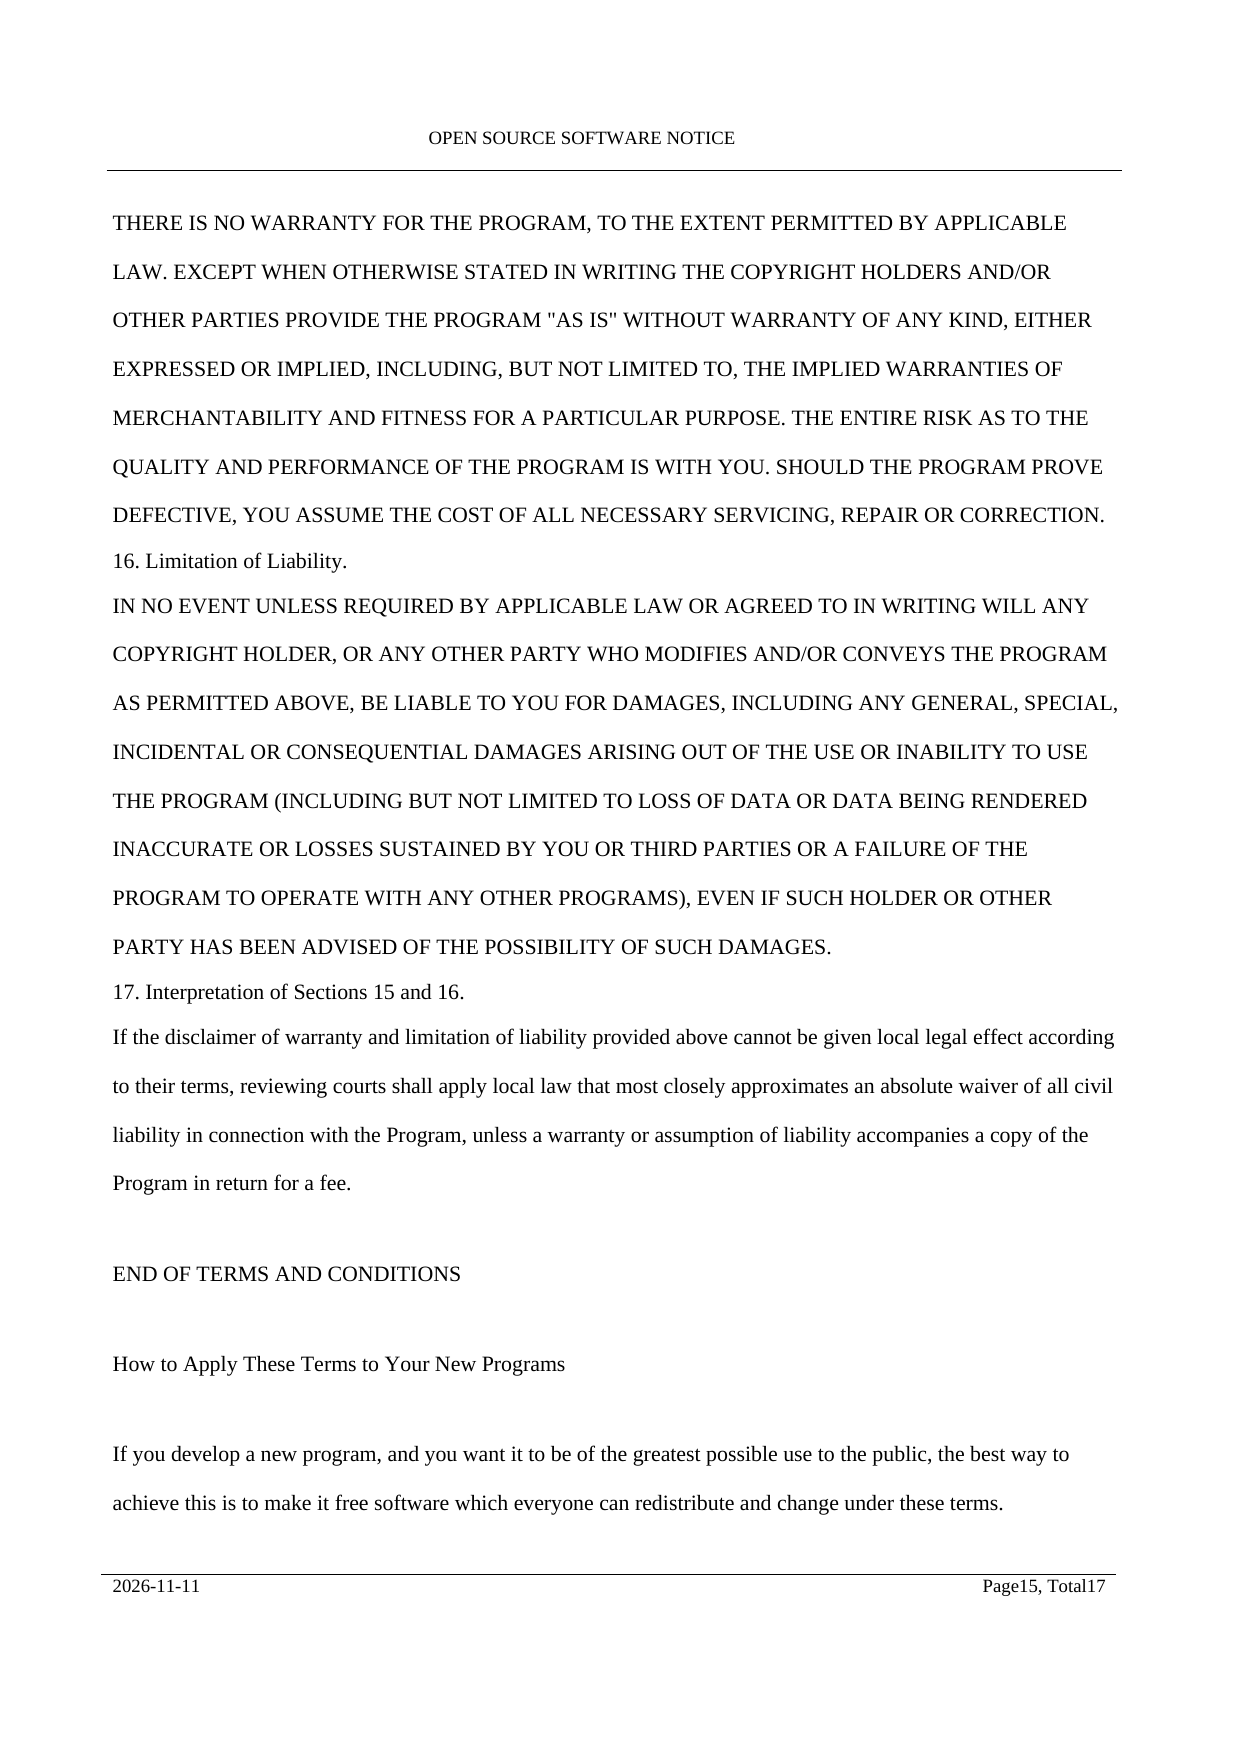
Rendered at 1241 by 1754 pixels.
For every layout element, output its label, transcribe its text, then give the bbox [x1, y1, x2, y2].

text THERE IS NO WARRANTY FOR THE PROGRAM, TO THE EXTENT PERMITTED BY APPLICABLE LAW. EXCEPT WHEN OTHERWISE STATED IN WRITING THE COPYRIGHT HOLDERS AND/OR OTHER PARTIES PROVIDE THE PROGRAM "AS IS" WITHOUT WARRANTY OF ANY KIND, EITHER EXPRESSED OR IMPLIED, INCLUDING, BUT NOT LIMITED TO, THE IMPLIED WARRANTIES OF MERCHANTABILITY AND FITNESS FOR A PARTICULAR PURPOSE. THE ENTIRE RISK AS TO THE QUALITY AND PERFORMANCE OF THE PROGRAM IS WITH YOU. SHOULD THE PROGRAM PROVE DEFECTIVE, YOU ASSUME THE COST OF ALL NECESSARY SERVICING, REPAIR OR CORRECTION. [112, 206, 1128, 531]
text How to Apply These Terms to Your New Programs [112, 1347, 1128, 1380]
text END OF TERMS AND CONDITIONS [112, 1257, 1128, 1289]
text If you develop a new program, and you want it to be of the greatest possible use to the public, the best way to achieve this is to make it free software which everyone can redistribute and change under these terms. [112, 1437, 1128, 1519]
text 17. Interpretation of Sections 15 and 16. [112, 975, 1128, 1008]
text IN NO EVENT UNLESS REQUIRED BY APPLICABLE LAW OR AGREED TO IN WRITING WILL ANY COPYRIGHT HOLDER, OR ANY OTHER PARTY WHO MODIFIES AND/OR CONVEYS THE PROGRAM AS PERMITTED ABOVE, BE LIABLE TO YOU FOR DAMAGES, INCLUDING ANY GENERAL, SPECIAL, INCIDENTAL OR CONSEQUENTIAL DAMAGES ARISING OUT OF THE USE OR INABILITY TO USE THE PROGRAM (INCLUDING BUT NOT LIMITED TO LOSS OF DATA OR DATA BEING RENDERED INACCURATE OR LOSSES SUSTAINED BY YOU OR THIRD PARTIES OR A FAILURE OF THE PROGRAM TO OPERATE WITH ANY OTHER PROGRAMS), EVEN IF SUCH HOLDER OR OTHER PARTY HAS BEEN ADVISED OF THE POSSIBILITY OF SUCH DAMAGES. [112, 589, 1128, 963]
text 16. Limitation of Liability. [112, 544, 1128, 576]
text If the disclaimer of warranty and limitation of liability provided above cannot be given local legal effect according to their terms, reviewing courts shall apply local law that most closely approximates an absolute waiver of all civil liability in connection with the Program, unless a warranty or assumption of liability accompanies a copy of the Program in return for a fee. [112, 1021, 1128, 1199]
